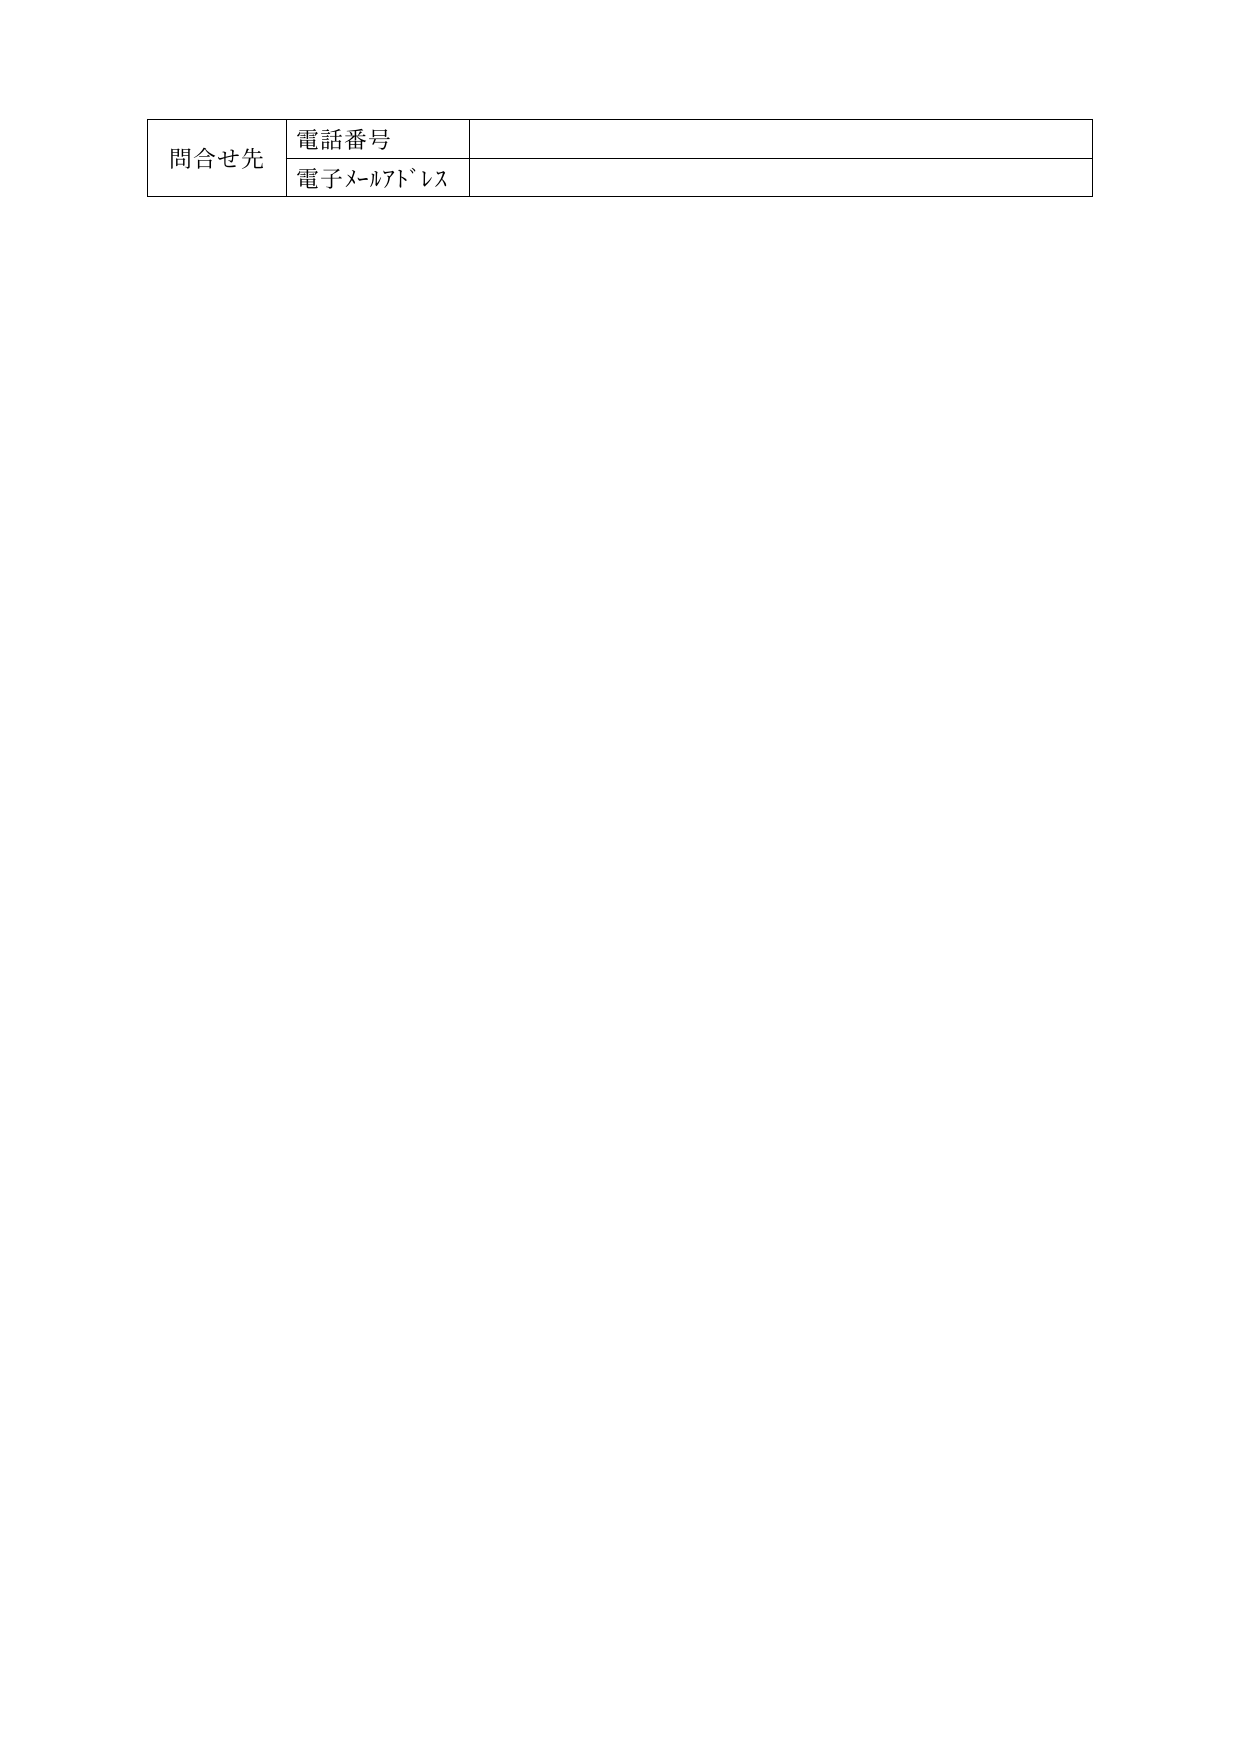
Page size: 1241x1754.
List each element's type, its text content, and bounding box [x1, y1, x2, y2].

table_cell 電話番号 [287, 120, 469, 157]
table_cell [470, 120, 1092, 157]
table_cell 電子ﾒｰﾙｱﾄﾞﾚｽ [287, 159, 469, 196]
table_cell 本件に 関する 問合せ先 [148, 120, 286, 196]
table_cell [470, 159, 1092, 196]
